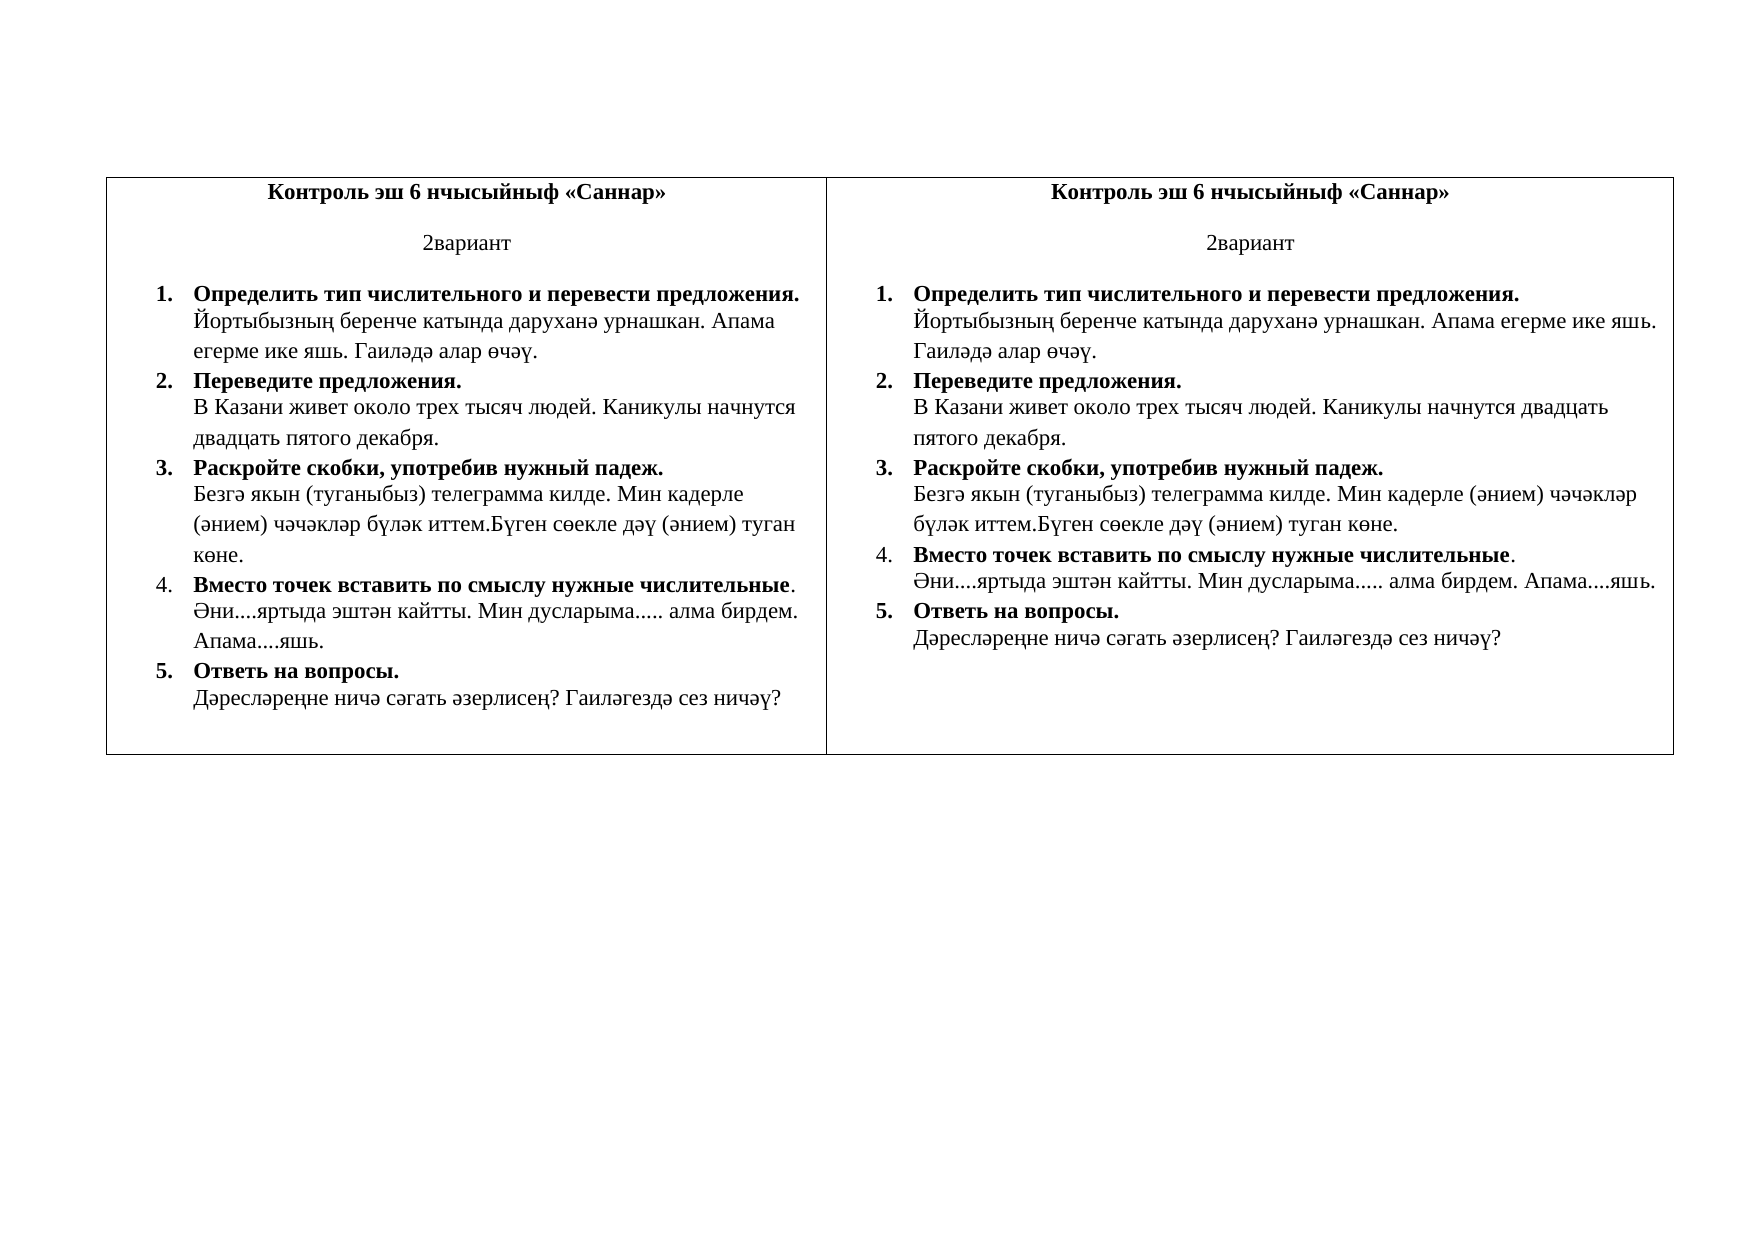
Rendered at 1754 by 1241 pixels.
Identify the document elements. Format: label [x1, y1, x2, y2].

table_header [827, 178, 1673, 754]
table_header [107, 178, 826, 754]
